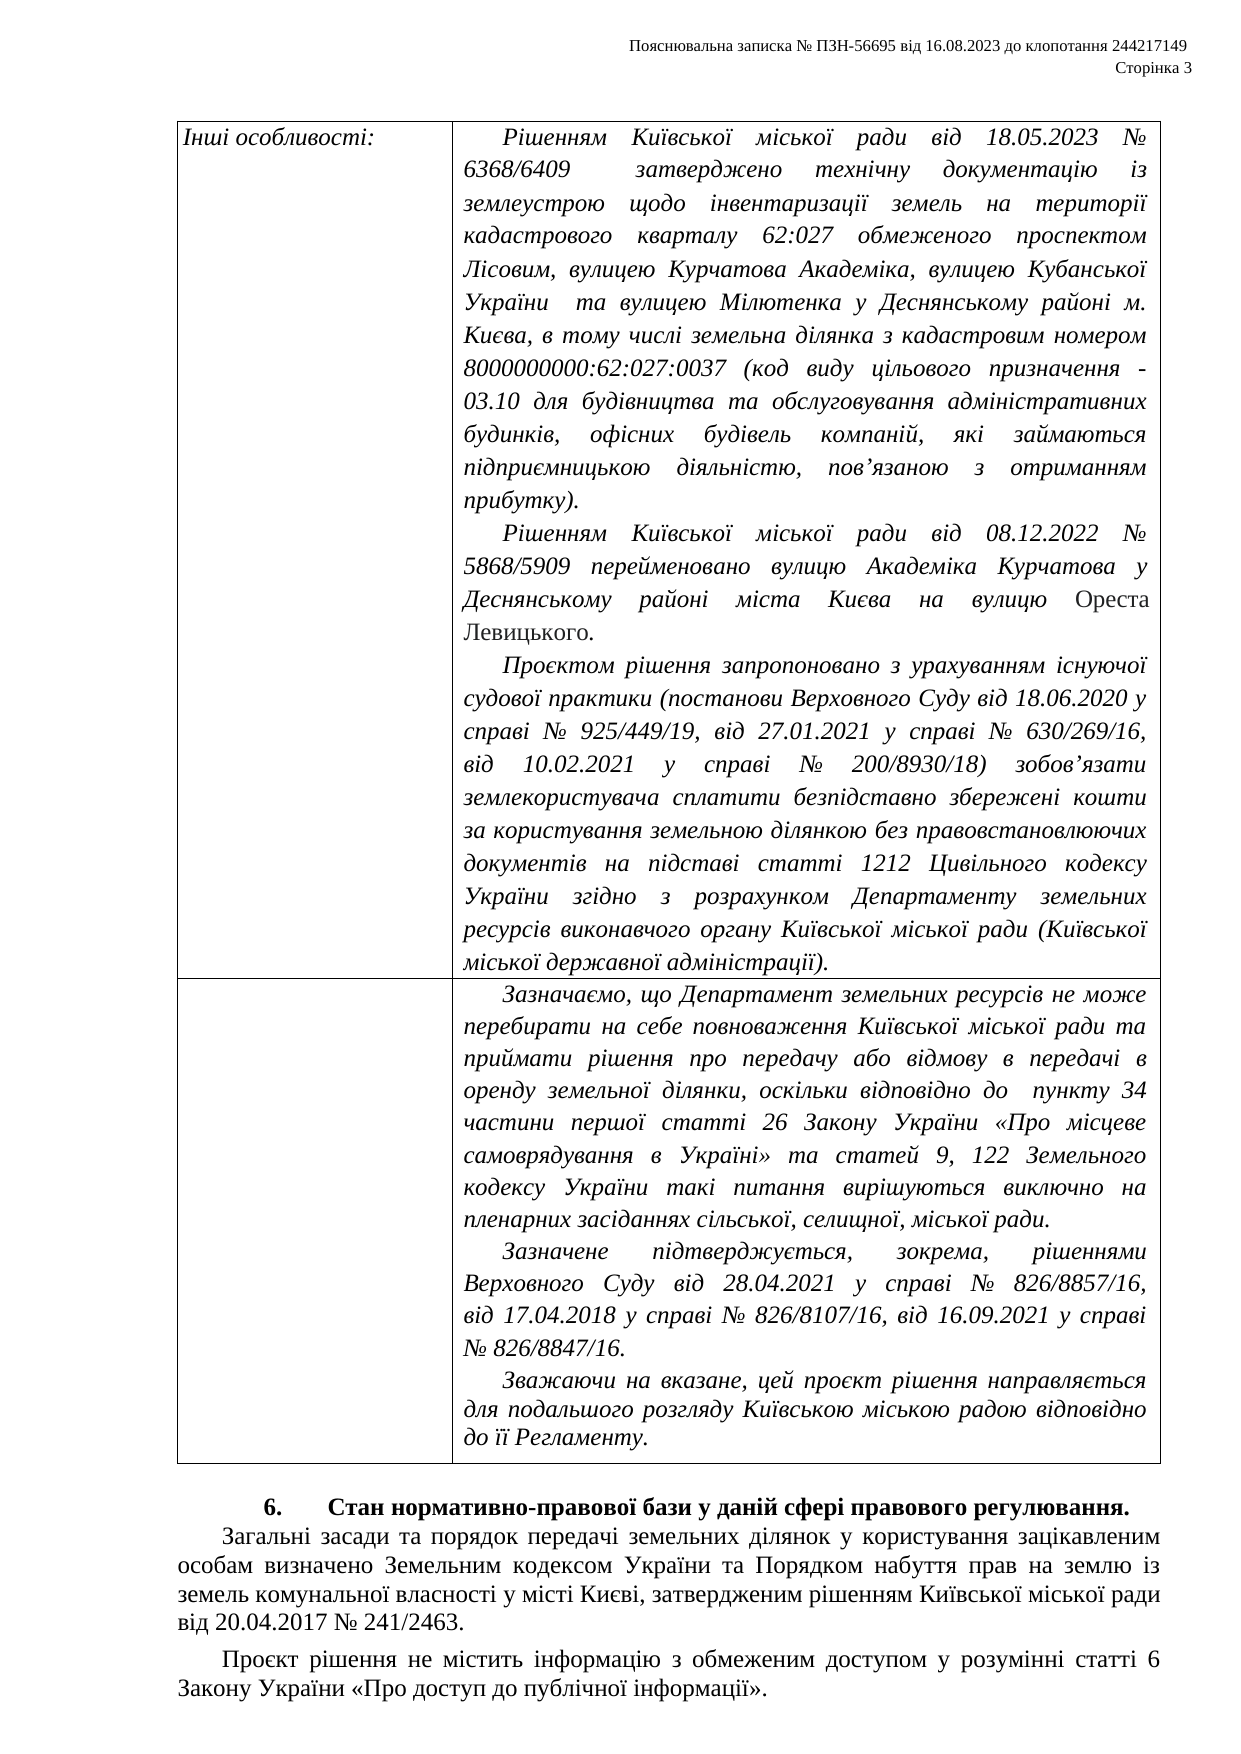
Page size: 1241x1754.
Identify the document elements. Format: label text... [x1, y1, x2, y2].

table_cell [178, 979, 452, 1463]
table_cell Рішенням Київської міської ради від 18.05.2023 № 6368/6409 затверджено технічну документацію із землеустрою щодо інвентаризації земель на території кадастрового кварталу 62:027 обмеженого проспектом Лісовим, вулицею Курчатова Академіка, вулицею Кубанської України та вулицею Мілютенка у Деснянському районі м. Києва, в тому числі земельна ділянка з кадастровим номером 8000000000:62:027:0037 (код виду цільового призначення - 03.10 для будівництва та обслуговування адміністративних будинків, офісних будівель компаній, які займаються підприємницькою діяльністю, пов’язаною з отриманням прибутку). Рішенням Київської міської ради від 08.12.2022 № 5868/5909 перейменовано вулицю Академіка Курчатова у Деснянському районі міста Києва на вулицю Ореста Левицького. Проєктом рішення запропоновано з урахуванням існуючої судової практики (постанови Верховного Cуду від 18.06.2020 у справі № 925/449/19, від 27.01.2021 у справі № 630/269/16, від 10.02.2021 у справі № 200/8930/18) зобов’язати землекористувача сплатити безпідставно збережені кошти за користування земельною ділянкою без правовстановлюючих документів на підставі статті 1212 Цивільного кодексу України згідно з розрахунком Департаменту земельних ресурсів виконавчого органу Київської міської ради (Київської міської державної адміністрації). [453, 122, 1160, 978]
list Стан нормативно-правової бази у даній сфері правового регулювання. [222, 1492, 1161, 1521]
text Проєкт рішення не містить інформацію з обмеженим доступом у розумінні статті 6 Закону України «Про доступ до публічної інформації». [177, 1644, 1161, 1702]
table_cell Зазначаємо, що Департамент земельних ресурсів не може перебирати на себе повноваження Київської міської ради та приймати рішення про передачу або відмову в передачі в оренду земельної ділянки, оскільки відповідно до пункту 34 частини першої статті 26 Закону України «Про місцеве самоврядування в Україні» та статей 9, 122 Земельного кодексу України такі питання вирішуються виключно на пленарних засіданнях сільської, селищної, міської ради. Зазначене підтверджується, зокрема, рішеннями Верховного Суду від 28.04.2021 у справі № 826/8857/16, від 17.04.2018 у справі № 826/8107/16, від 16.09.2021 у справі № 826/8847/16. Зважаючи на вказане, цей проєкт рішення направляється для подальшого розгляду Київською міською радою відповідно до її Регламенту. [453, 979, 1160, 1463]
text Загальні засади та порядок передачі земельних ділянок у користування зацікавленим особам визначено Земельним кодексом України та Порядком набуття прав на землю із земель комунальної власності у місті Києві, затвердженим рішенням Київської міської ради від 20.04.2017 № 241/2463. [177, 1521, 1161, 1636]
table_cell Інші особливості: [178, 122, 452, 978]
